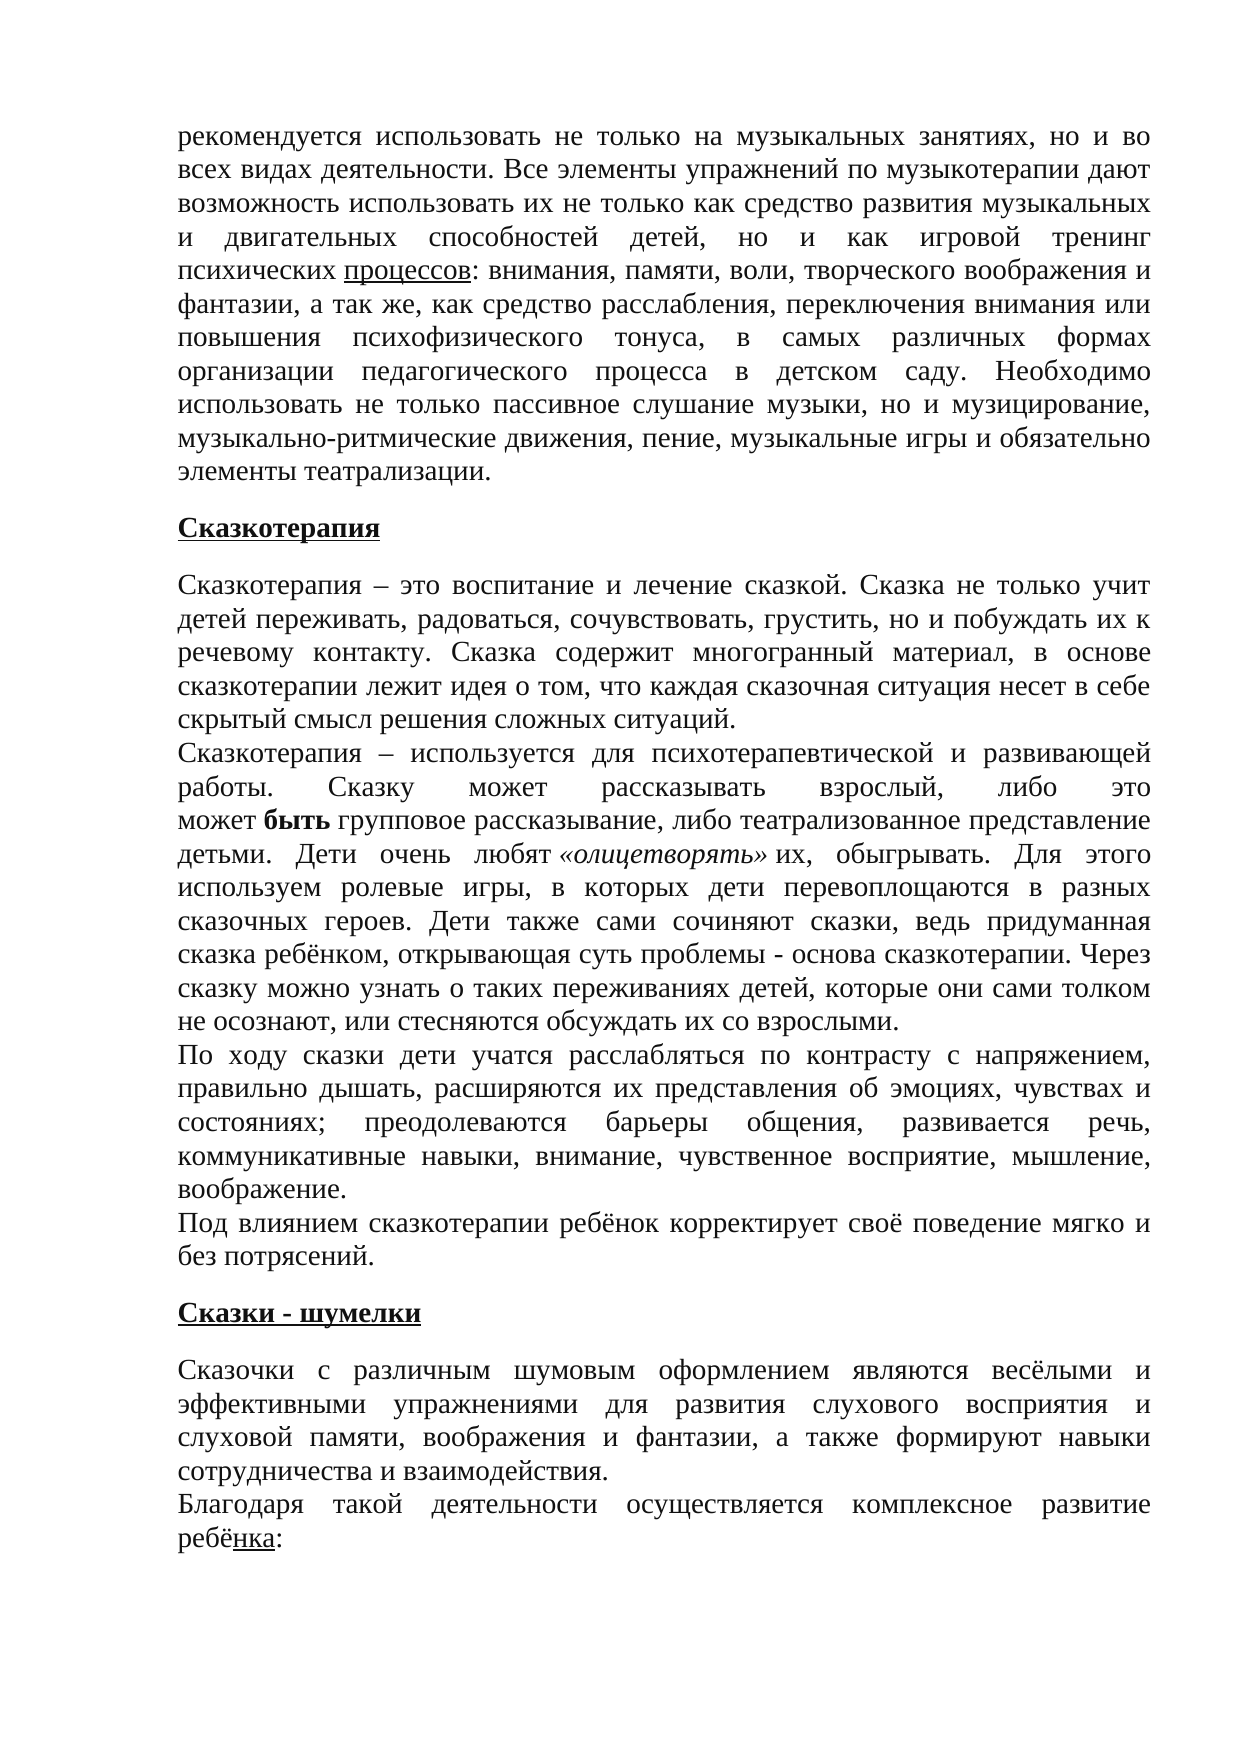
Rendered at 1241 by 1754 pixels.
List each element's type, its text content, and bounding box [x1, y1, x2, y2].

text Сказкотерапия – используется для психотерапевтической и развивающей работы. Сказку может рассказывать взрослый, либо это может быть групповое рассказывание, либо театрализованное представление детьми. Дети очень любят «олицетворять» их, обыгрывать. Для этого используем ролевые игры, в которых дети перевоплощаются в разных сказочных героев. Дети также сами сочиняют сказки, ведь придуманная сказка ребёнком, открывающая суть проблемы - основа сказкотерапии. Через сказку можно узнать о таких переживаниях детей, которые они сами толком не осознают, или стесняются обсуждать их со взрослыми. [177, 735, 1152, 1037]
text Сказки - шумелки [177, 1295, 1152, 1329]
text Под влиянием сказкотерапии ребёнок корректирует своё поведение мягко и без потрясений. [177, 1205, 1152, 1272]
text Сказкотерапия – это воспитание и лечение сказкой. Сказка не только учит детей переживать, радоваться, сочувствовать, грустить, но и побуждать их к речевому контакту. Сказка содержит многогранный материал, в основе сказкотерапии лежит идея о том, что каждая сказочная ситуация несет в себе скрытый смысл решения сложных ситуаций. [177, 567, 1152, 735]
text Благодаря такой деятельности осуществляется комплексное развитие ребёнка: [177, 1486, 1152, 1553]
text По ходу сказки дети учатся расслабляться по контрасту с напряжением, правильно дышать, расширяются их представления об эмоциях, чувствах и состояниях; преодолеваются барьеры общения, развивается речь, коммуникативные навыки, внимание, чувственное восприятие, мышление, воображение. [177, 1037, 1152, 1205]
text Сказочки с различным шумовым оформлением являются весёлыми и эффективными упражнениями для развития слухового восприятия и слуховой памяти, воображения и фантазии, а также формируют навыки сотрудничества и взаимодействия. [177, 1352, 1152, 1486]
text Сказкотерапия [177, 511, 1152, 544]
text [177, 118, 1152, 487]
